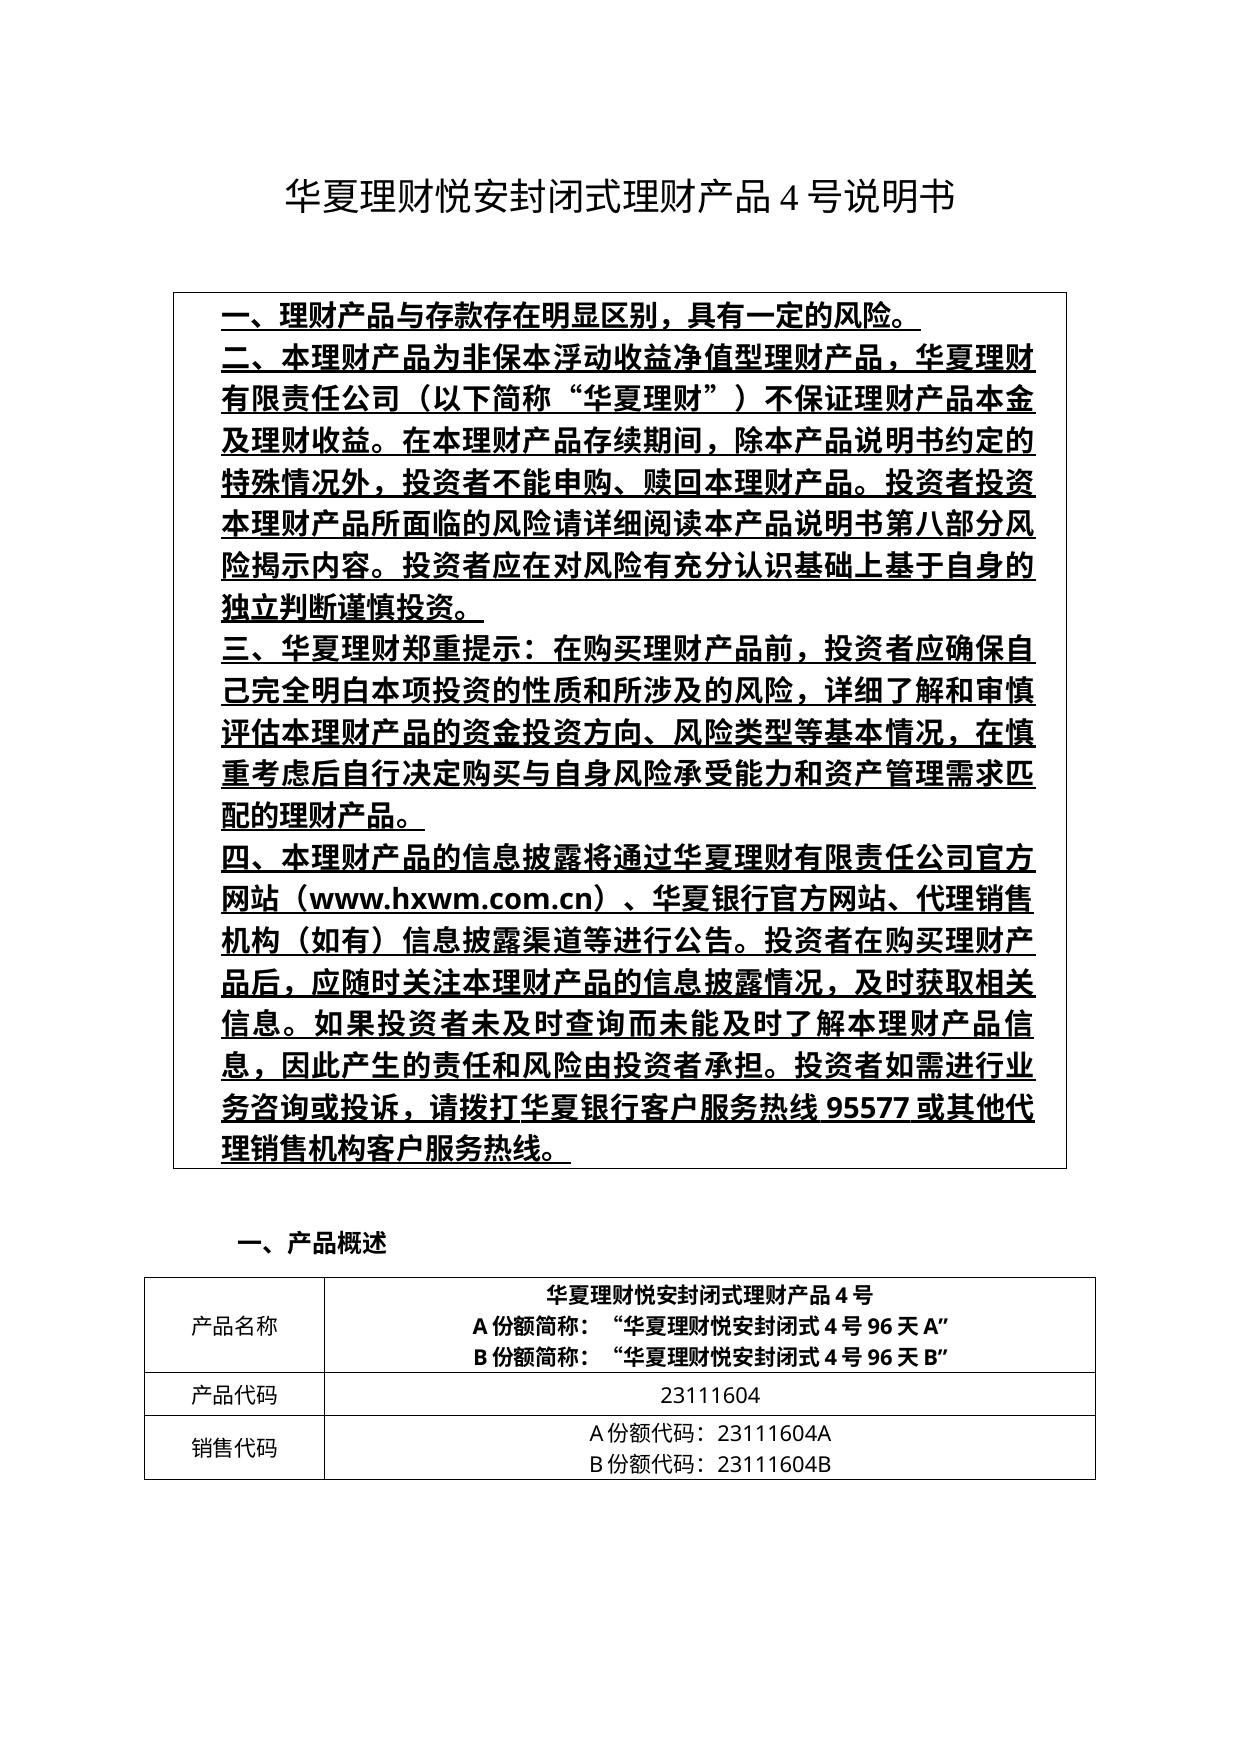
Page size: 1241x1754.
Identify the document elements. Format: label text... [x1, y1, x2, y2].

text 一、产品概述 [187, 1219, 1053, 1261]
table_header 华夏理财悦安封闭式理财产品4号 A份额简称：“华夏理财悦安封闭式4号96天A” B份额简称：“华夏理财悦安封闭式4号96天B” [325, 1278, 1095, 1372]
table_header 产品名称 [145, 1278, 324, 1372]
table_cell 产品代码 [145, 1373, 324, 1415]
table_cell 23111604 [325, 1373, 1095, 1415]
text 华夏理财悦安封闭式理财产品4号说明书 [187, 162, 1053, 227]
table_cell A份额代码：23111604A B份额代码：23111604B [325, 1416, 1095, 1478]
table_cell 销售代码 [145, 1416, 324, 1478]
table_header 一、理财产品与存款存在明显区别，具有一定的风险。 二、本理财产品为非保本浮动收益净值型理财产品，华夏理财有限责任公司（以下简称“华夏理财”）不保证理财产品本金及理财收益。在本理财产品存续期间，除本产品说明书约定的特殊情况外，投资者不能申购、赎回本理财产品。投资者投资本理财产品所面临的风险请详细阅读本产品说明书第八部分风险揭示内容。投资者应在对风险有充分认识基础上基于自身的独立判断谨慎投资。 三、华夏理财郑重提示：在购买理财产品前，投资者应确保自己完全明白本项投资的性质和所涉及的风险，详细了解和审慎评估本理财产品的资金投资方向、风险类型等基本情况，在慎重考虑后自行决定购买与自身风险承受能力和资产管理需求匹配的理财产品。 四、本理财产品的信息披露将通过华夏理财有限责任公司官方网站（www.hxwm.com.cn）、华夏银行官方网站、代理销售机构（如有）信息披露渠道等进行公告。投资者在购买理财产品后，应随时关注本理财产品的信息披露情况，及时获取相关信息。如果投资者未及时查询而未能及时了解本理财产品信息，因此产生的责任和风险由投资者承担。投资者如需进行业务咨询或投诉，请拨打华夏银行客户服务热线95577或其他代理销售机构客户服务热线。 [174, 293, 1066, 1168]
